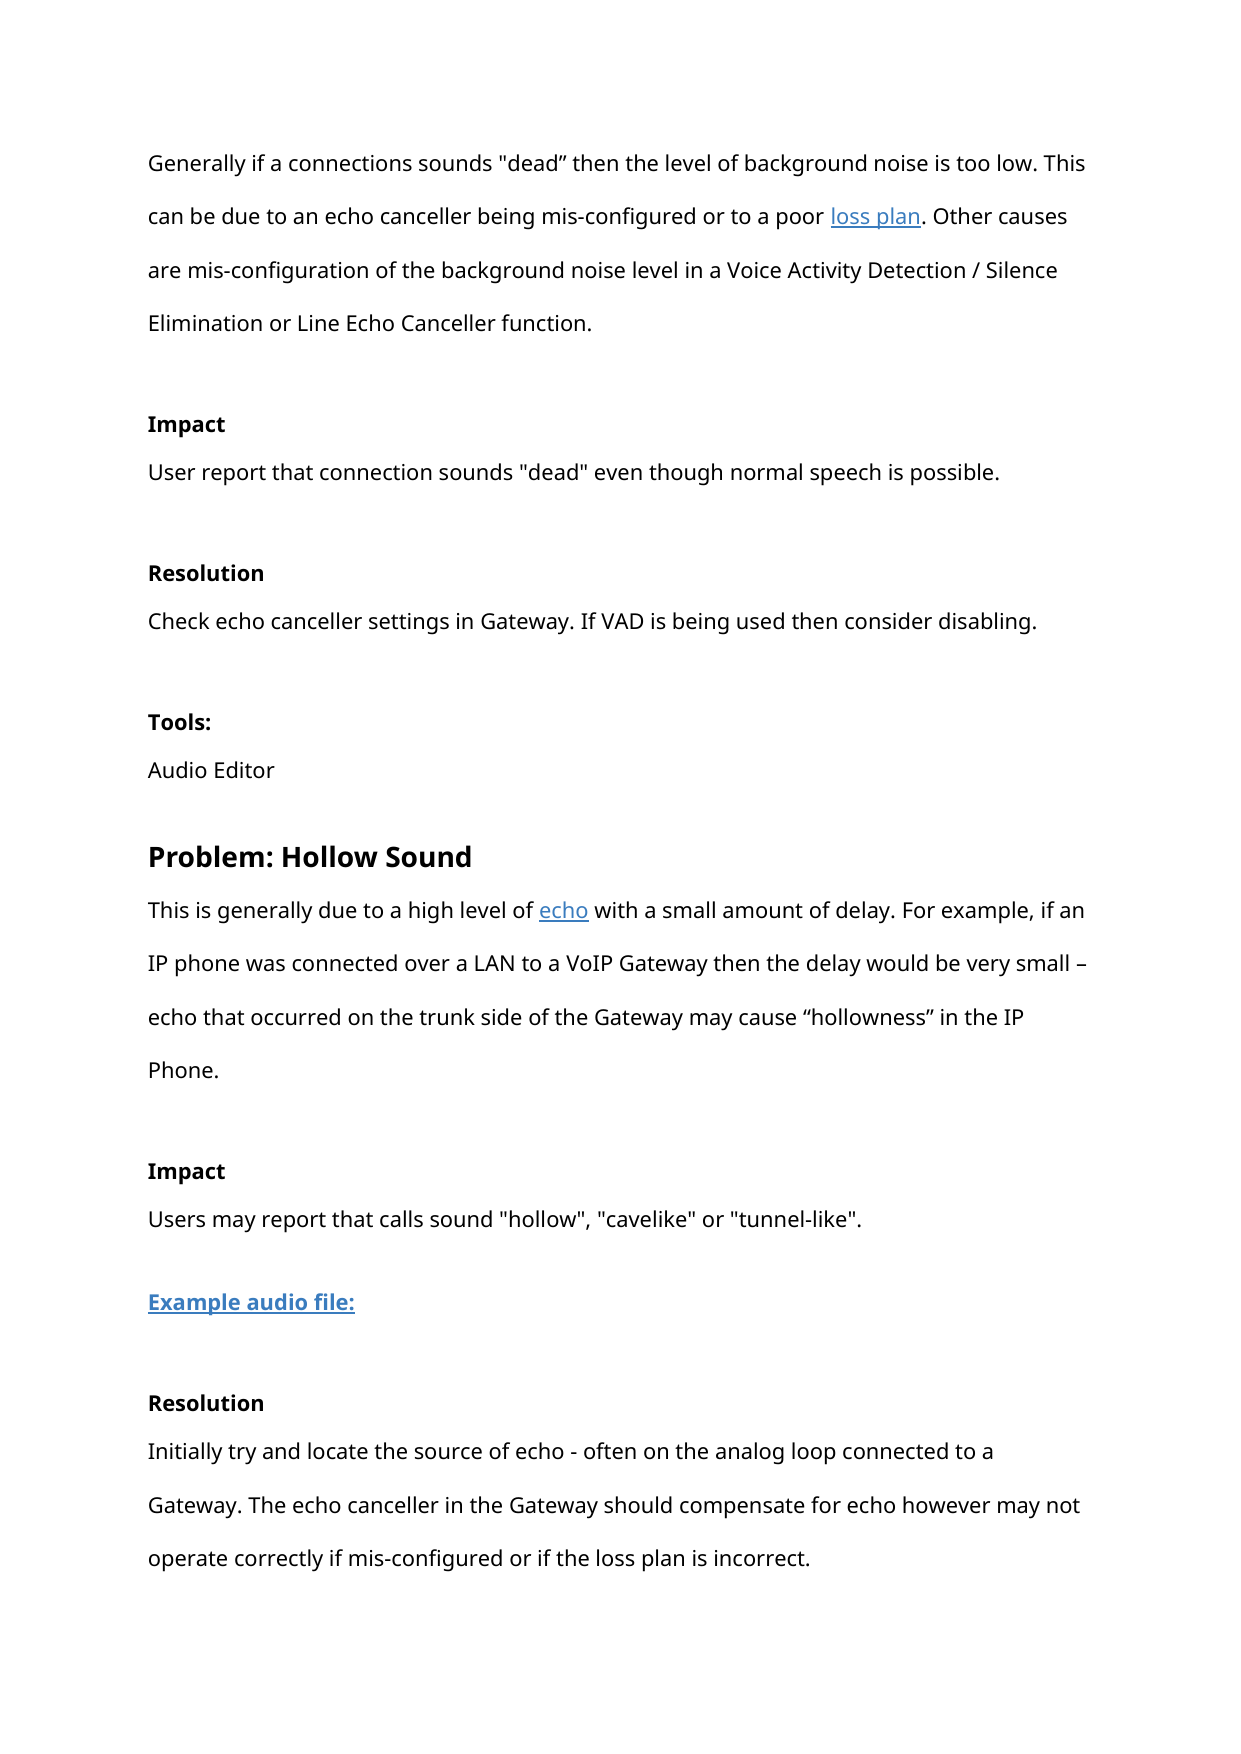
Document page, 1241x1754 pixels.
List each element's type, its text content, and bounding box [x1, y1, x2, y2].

text Resolution [148, 558, 1093, 587]
text Tools: [148, 707, 1093, 736]
text This is generally due to a high level of echo with a small amount of delay. For example, if an IP phone was connected over a LAN to a VoIP Gateway then the delay would be very small – echo that occurred on the trunk side of the Gateway may cause “hollowness” in the IP Phone. [148, 895, 1093, 1085]
text Impact [148, 1156, 1093, 1186]
text Impact [148, 409, 1093, 438]
text Users may report that calls sound "hollow", "cavelike" or "tunnel-like". [148, 1204, 1093, 1234]
text Audio Editor [148, 755, 1093, 785]
text Example audio file: [148, 1287, 1093, 1317]
text Initially try and locate the source of echo - often on the analog loop connected to a Gateway. The echo canceller in the Gateway should compensate for echo however may not operate correctly if mis-configured or if the loss plan is incorrect. [148, 1436, 1093, 1573]
text User report that connection sounds "dead" even though normal speech is possible. [148, 457, 1093, 487]
text Resolution [148, 1388, 1093, 1417]
text Check echo canceller settings in Gateway. If VAD is being used then consider disabling. [148, 606, 1093, 636]
text Generally if a connections sounds "dead” then the level of background noise is too low. This can be due to an echo canceller being mis-configured or to a poor loss plan. Other causes are mis-configuration of the background noise level in a Voice Activity Detection / Silence Elimination or Line Echo Canceller function. [148, 148, 1093, 338]
text Problem: Hollow Sound [148, 838, 1093, 876]
